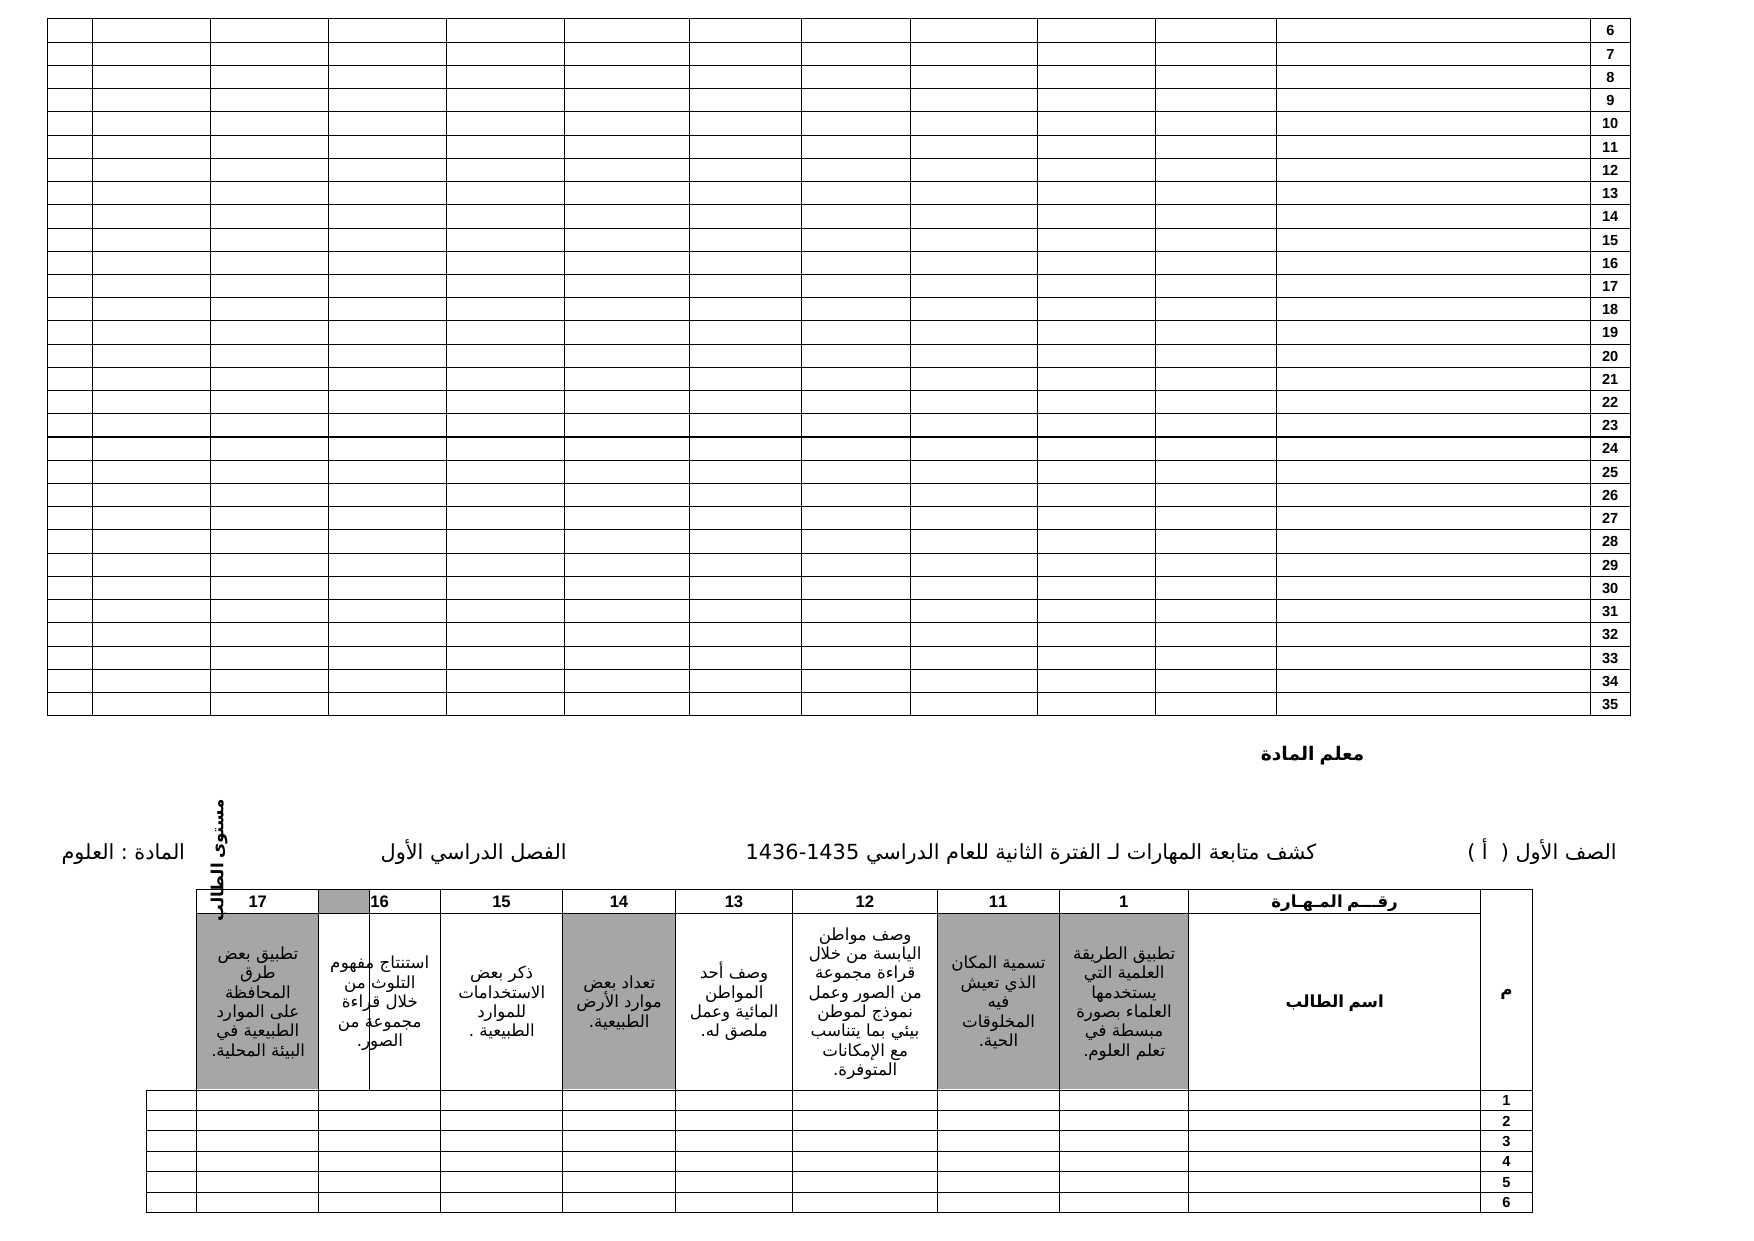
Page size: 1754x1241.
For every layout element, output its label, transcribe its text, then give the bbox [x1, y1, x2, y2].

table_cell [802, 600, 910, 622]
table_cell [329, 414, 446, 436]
table_cell [1156, 112, 1276, 134]
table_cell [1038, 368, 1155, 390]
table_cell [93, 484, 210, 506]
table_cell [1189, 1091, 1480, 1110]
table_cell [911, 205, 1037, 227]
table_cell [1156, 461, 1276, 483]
table_cell [1277, 19, 1590, 42]
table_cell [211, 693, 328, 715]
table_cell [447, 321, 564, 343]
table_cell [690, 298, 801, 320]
table_cell [93, 19, 210, 42]
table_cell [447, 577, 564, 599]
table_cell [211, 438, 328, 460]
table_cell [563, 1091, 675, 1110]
table_cell [48, 19, 92, 42]
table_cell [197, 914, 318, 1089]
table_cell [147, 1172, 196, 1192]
table_cell [1277, 112, 1590, 134]
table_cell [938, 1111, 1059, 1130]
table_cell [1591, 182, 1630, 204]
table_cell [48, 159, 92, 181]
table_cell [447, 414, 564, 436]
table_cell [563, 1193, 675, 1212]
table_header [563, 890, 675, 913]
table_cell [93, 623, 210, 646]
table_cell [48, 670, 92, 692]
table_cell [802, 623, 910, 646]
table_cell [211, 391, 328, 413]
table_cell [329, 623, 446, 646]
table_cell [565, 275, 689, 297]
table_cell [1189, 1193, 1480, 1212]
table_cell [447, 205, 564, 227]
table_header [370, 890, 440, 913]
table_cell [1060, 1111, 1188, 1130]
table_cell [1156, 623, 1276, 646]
table_cell [48, 66, 92, 88]
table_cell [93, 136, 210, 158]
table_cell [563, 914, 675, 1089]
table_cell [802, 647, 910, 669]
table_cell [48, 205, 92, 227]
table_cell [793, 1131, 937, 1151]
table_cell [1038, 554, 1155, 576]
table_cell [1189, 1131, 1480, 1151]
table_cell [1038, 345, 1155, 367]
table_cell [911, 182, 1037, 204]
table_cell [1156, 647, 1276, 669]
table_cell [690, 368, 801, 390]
table_cell [690, 66, 801, 88]
table_cell [1038, 19, 1155, 42]
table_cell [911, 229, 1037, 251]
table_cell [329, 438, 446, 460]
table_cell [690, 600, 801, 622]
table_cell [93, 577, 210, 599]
table_cell [911, 112, 1037, 134]
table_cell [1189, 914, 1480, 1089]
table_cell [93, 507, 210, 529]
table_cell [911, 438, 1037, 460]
table_cell [329, 89, 446, 111]
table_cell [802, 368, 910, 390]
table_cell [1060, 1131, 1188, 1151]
table_cell [211, 112, 328, 134]
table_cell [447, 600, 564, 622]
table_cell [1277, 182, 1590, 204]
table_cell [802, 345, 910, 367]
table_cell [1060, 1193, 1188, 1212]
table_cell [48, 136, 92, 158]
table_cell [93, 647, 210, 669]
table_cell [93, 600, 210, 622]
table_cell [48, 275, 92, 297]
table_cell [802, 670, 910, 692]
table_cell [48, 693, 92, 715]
table_cell [447, 112, 564, 134]
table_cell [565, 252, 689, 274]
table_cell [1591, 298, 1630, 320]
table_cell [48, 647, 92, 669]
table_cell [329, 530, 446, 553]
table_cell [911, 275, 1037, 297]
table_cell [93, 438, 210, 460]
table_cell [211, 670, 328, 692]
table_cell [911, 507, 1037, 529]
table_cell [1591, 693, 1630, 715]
table_cell [447, 89, 564, 111]
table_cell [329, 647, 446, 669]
table_cell [802, 43, 910, 65]
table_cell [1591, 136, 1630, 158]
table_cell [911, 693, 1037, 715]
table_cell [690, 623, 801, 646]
table_cell [329, 66, 446, 88]
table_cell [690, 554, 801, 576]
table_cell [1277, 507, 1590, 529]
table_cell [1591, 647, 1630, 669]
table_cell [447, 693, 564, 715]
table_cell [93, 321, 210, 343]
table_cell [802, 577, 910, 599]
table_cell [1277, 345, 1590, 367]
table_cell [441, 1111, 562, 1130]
table_cell [911, 66, 1037, 88]
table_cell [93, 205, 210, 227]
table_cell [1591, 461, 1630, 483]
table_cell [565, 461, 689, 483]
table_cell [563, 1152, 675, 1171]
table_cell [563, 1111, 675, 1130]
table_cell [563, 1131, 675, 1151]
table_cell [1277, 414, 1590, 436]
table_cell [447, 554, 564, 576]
table_cell [93, 89, 210, 111]
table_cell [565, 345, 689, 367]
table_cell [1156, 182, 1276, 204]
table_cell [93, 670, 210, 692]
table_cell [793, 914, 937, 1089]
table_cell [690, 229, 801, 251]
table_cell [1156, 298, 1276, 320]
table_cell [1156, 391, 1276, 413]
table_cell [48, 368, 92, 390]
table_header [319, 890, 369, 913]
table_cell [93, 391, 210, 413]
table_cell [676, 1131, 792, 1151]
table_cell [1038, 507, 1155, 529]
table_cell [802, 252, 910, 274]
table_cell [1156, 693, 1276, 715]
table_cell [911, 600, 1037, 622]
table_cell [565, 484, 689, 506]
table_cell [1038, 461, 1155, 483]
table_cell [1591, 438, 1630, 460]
table_cell [802, 66, 910, 88]
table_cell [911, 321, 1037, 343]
table_cell [1277, 43, 1590, 65]
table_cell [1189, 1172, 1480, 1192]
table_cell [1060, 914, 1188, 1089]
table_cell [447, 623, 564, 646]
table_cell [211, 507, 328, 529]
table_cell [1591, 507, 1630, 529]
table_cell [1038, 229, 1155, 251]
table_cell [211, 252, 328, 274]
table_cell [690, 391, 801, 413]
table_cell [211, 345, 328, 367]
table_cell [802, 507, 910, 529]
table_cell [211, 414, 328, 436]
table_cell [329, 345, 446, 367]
table_cell [565, 43, 689, 65]
table_cell [1277, 89, 1590, 111]
table_cell [93, 66, 210, 88]
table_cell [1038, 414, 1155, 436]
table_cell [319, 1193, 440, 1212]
table_cell [211, 43, 328, 65]
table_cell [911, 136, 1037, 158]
table_cell [1038, 112, 1155, 134]
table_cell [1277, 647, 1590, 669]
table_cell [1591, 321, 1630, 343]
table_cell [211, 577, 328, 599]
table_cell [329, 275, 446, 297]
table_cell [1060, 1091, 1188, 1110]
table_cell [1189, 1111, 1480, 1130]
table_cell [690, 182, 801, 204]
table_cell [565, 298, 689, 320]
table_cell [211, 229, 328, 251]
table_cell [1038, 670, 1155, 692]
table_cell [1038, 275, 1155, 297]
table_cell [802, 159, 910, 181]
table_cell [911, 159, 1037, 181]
table_cell [329, 43, 446, 65]
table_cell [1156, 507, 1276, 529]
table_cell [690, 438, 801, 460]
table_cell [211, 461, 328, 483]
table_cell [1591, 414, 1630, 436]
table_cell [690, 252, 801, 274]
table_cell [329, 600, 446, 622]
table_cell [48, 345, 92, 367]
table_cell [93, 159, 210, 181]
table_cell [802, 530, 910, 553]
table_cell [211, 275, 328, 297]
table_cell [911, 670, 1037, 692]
table_cell [93, 112, 210, 134]
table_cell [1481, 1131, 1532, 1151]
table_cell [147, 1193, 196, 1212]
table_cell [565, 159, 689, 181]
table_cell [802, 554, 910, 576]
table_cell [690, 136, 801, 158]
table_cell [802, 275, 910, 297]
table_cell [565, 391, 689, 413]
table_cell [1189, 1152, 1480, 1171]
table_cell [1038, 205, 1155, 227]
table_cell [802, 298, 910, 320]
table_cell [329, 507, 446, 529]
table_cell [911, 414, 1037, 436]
table_cell [93, 43, 210, 65]
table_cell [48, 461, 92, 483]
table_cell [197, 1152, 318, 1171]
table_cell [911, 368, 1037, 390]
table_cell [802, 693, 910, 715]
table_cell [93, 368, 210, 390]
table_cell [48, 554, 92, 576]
table_cell [911, 43, 1037, 65]
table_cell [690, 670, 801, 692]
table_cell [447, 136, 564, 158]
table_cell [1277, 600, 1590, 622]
table_cell [1156, 66, 1276, 88]
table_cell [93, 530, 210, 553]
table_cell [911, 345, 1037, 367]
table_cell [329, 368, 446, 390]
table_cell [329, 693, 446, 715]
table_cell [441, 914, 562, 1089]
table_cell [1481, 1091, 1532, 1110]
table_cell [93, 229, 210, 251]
table_cell [1038, 89, 1155, 111]
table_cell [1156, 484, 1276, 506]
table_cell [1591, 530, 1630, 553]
text معلم المادة [10, 742, 1668, 764]
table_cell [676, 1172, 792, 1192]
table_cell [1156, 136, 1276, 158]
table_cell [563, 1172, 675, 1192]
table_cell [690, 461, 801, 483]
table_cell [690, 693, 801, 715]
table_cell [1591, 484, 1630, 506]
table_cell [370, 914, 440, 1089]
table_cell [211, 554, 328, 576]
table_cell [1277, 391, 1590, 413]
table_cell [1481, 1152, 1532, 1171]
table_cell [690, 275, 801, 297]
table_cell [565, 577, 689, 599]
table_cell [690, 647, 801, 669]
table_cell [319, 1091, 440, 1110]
table_cell [690, 19, 801, 42]
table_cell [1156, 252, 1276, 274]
table_cell [48, 43, 92, 65]
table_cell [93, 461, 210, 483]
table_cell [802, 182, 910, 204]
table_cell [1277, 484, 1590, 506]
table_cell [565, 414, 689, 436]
table_cell [447, 19, 564, 42]
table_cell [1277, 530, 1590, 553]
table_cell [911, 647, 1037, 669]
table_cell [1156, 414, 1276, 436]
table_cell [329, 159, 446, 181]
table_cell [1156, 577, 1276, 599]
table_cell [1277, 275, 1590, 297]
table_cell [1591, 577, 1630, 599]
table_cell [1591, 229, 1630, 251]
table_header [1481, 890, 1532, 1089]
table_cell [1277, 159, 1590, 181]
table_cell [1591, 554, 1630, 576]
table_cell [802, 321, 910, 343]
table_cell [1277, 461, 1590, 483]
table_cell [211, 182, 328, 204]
table_cell [802, 19, 910, 42]
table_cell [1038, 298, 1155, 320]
table_cell [690, 43, 801, 65]
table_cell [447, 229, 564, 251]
table_cell 6 [1591, 19, 1630, 42]
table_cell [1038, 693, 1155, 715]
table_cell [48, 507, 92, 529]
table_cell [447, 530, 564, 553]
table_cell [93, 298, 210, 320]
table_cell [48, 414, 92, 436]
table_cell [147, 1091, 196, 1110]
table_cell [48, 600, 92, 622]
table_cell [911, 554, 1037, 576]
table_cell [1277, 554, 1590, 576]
table_cell [565, 66, 689, 88]
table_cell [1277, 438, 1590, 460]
table_cell [565, 112, 689, 134]
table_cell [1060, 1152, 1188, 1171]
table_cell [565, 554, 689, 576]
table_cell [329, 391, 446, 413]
table_cell [1038, 66, 1155, 88]
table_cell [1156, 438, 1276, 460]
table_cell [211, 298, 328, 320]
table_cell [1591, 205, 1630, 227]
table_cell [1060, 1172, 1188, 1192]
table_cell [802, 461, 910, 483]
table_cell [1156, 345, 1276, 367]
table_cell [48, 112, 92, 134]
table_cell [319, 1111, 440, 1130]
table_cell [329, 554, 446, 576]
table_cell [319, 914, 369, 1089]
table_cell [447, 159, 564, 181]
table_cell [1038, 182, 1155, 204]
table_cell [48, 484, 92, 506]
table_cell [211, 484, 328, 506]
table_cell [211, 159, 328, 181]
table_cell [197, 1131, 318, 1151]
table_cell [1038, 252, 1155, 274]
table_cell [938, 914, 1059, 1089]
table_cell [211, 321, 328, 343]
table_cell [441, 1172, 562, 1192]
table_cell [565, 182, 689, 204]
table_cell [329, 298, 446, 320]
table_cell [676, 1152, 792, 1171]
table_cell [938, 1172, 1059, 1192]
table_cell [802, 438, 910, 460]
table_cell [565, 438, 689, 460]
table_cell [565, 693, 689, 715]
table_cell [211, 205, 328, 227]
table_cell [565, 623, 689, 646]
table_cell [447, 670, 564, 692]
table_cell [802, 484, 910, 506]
table_cell [1038, 43, 1155, 65]
table_cell [565, 19, 689, 42]
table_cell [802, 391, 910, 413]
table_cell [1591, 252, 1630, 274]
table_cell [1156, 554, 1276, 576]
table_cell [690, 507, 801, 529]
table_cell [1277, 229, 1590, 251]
table_cell [1156, 19, 1276, 42]
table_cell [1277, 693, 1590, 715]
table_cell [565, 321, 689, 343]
table_cell [1156, 43, 1276, 65]
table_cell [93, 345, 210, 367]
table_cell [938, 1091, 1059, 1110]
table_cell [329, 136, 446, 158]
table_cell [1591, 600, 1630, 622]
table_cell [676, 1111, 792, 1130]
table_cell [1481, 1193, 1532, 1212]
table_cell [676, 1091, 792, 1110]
table_cell [911, 89, 1037, 111]
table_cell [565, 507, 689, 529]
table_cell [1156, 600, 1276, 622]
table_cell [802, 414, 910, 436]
table_cell [690, 112, 801, 134]
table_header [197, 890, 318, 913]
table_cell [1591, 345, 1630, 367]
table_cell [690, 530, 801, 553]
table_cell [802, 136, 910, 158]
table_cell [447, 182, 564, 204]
table_cell 8 [1591, 66, 1630, 88]
table_cell [211, 89, 328, 111]
table_cell [329, 19, 446, 42]
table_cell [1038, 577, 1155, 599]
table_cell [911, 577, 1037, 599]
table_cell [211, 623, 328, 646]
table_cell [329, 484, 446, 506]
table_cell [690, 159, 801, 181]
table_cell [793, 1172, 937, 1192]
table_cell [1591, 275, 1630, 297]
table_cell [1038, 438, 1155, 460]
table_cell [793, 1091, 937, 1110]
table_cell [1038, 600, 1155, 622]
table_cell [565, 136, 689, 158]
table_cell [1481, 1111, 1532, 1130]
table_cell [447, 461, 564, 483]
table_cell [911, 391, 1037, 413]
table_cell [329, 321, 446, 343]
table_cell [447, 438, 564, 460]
table_cell [447, 66, 564, 88]
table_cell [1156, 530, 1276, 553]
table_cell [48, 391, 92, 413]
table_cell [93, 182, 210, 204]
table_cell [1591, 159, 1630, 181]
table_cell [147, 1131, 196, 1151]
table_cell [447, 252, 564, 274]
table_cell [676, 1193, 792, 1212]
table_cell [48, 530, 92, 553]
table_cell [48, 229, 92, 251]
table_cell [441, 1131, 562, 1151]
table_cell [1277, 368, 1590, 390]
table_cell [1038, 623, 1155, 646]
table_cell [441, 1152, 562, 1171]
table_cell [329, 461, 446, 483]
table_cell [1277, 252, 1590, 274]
table_cell 7 [1591, 43, 1630, 65]
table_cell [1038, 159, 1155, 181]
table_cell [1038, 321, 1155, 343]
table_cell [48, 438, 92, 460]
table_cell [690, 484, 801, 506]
table_cell [565, 89, 689, 111]
table_cell 10 [1591, 112, 1630, 134]
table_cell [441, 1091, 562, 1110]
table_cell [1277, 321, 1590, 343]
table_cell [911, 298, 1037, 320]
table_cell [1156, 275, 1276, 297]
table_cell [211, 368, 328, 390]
text الصف الأول ( أ ) كشف متابعة المهارات لـ الفترة الثانية للعام الدراسي 1435-1436 الفصل الدراسي الأول المادة : العلوم [10, 840, 1668, 864]
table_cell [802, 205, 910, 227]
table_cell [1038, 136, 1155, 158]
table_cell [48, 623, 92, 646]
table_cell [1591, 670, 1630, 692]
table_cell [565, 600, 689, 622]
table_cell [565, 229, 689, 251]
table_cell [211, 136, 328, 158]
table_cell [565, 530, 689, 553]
table_cell [1277, 66, 1590, 88]
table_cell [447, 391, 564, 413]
table_cell [48, 89, 92, 111]
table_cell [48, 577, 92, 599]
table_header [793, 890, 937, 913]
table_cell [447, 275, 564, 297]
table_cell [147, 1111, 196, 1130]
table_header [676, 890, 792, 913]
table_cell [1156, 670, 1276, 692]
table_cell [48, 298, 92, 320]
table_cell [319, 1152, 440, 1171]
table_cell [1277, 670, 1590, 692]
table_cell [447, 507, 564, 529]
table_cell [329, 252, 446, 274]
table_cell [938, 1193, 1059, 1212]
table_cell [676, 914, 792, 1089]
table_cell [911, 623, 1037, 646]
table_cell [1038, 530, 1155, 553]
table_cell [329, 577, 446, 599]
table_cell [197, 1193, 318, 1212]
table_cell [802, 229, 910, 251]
table_cell [690, 89, 801, 111]
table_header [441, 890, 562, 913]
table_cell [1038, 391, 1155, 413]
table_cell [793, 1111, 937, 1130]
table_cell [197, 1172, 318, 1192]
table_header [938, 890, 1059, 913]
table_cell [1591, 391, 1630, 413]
table_cell 9 [1591, 89, 1630, 111]
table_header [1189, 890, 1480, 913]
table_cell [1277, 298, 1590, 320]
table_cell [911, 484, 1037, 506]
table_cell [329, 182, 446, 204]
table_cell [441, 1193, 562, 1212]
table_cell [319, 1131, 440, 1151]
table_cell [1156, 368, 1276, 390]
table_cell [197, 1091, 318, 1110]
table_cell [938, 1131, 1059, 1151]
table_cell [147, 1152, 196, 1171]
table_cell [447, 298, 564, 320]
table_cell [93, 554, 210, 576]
table_cell [211, 66, 328, 88]
table_cell [329, 112, 446, 134]
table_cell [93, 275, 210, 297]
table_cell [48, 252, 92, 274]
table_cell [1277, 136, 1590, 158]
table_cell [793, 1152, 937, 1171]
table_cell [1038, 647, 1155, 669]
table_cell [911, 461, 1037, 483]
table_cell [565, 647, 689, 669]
table_cell [211, 19, 328, 42]
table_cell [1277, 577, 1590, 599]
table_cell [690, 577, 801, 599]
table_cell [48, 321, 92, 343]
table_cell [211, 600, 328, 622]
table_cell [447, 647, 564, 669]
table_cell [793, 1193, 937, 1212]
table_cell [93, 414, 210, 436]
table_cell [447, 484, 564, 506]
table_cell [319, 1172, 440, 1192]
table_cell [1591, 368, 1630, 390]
table_cell [802, 112, 910, 134]
table_cell [911, 19, 1037, 42]
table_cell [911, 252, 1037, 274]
table_cell [447, 43, 564, 65]
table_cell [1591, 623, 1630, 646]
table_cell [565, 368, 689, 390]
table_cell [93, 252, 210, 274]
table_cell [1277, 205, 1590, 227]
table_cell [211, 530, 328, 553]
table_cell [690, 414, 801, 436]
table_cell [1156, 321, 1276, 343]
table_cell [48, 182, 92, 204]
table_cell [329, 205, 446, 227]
table_cell [802, 89, 910, 111]
table_cell [1156, 89, 1276, 111]
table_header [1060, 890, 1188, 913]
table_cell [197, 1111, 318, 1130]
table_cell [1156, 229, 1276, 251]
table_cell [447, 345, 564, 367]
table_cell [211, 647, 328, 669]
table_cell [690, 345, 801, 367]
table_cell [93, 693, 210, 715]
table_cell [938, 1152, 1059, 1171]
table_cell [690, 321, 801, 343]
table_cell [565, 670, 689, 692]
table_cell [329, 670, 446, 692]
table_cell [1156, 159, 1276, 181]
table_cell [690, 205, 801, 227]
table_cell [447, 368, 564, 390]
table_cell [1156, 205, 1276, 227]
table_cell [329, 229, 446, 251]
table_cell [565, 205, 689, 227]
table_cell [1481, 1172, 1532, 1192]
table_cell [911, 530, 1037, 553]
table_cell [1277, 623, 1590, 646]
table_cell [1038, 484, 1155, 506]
